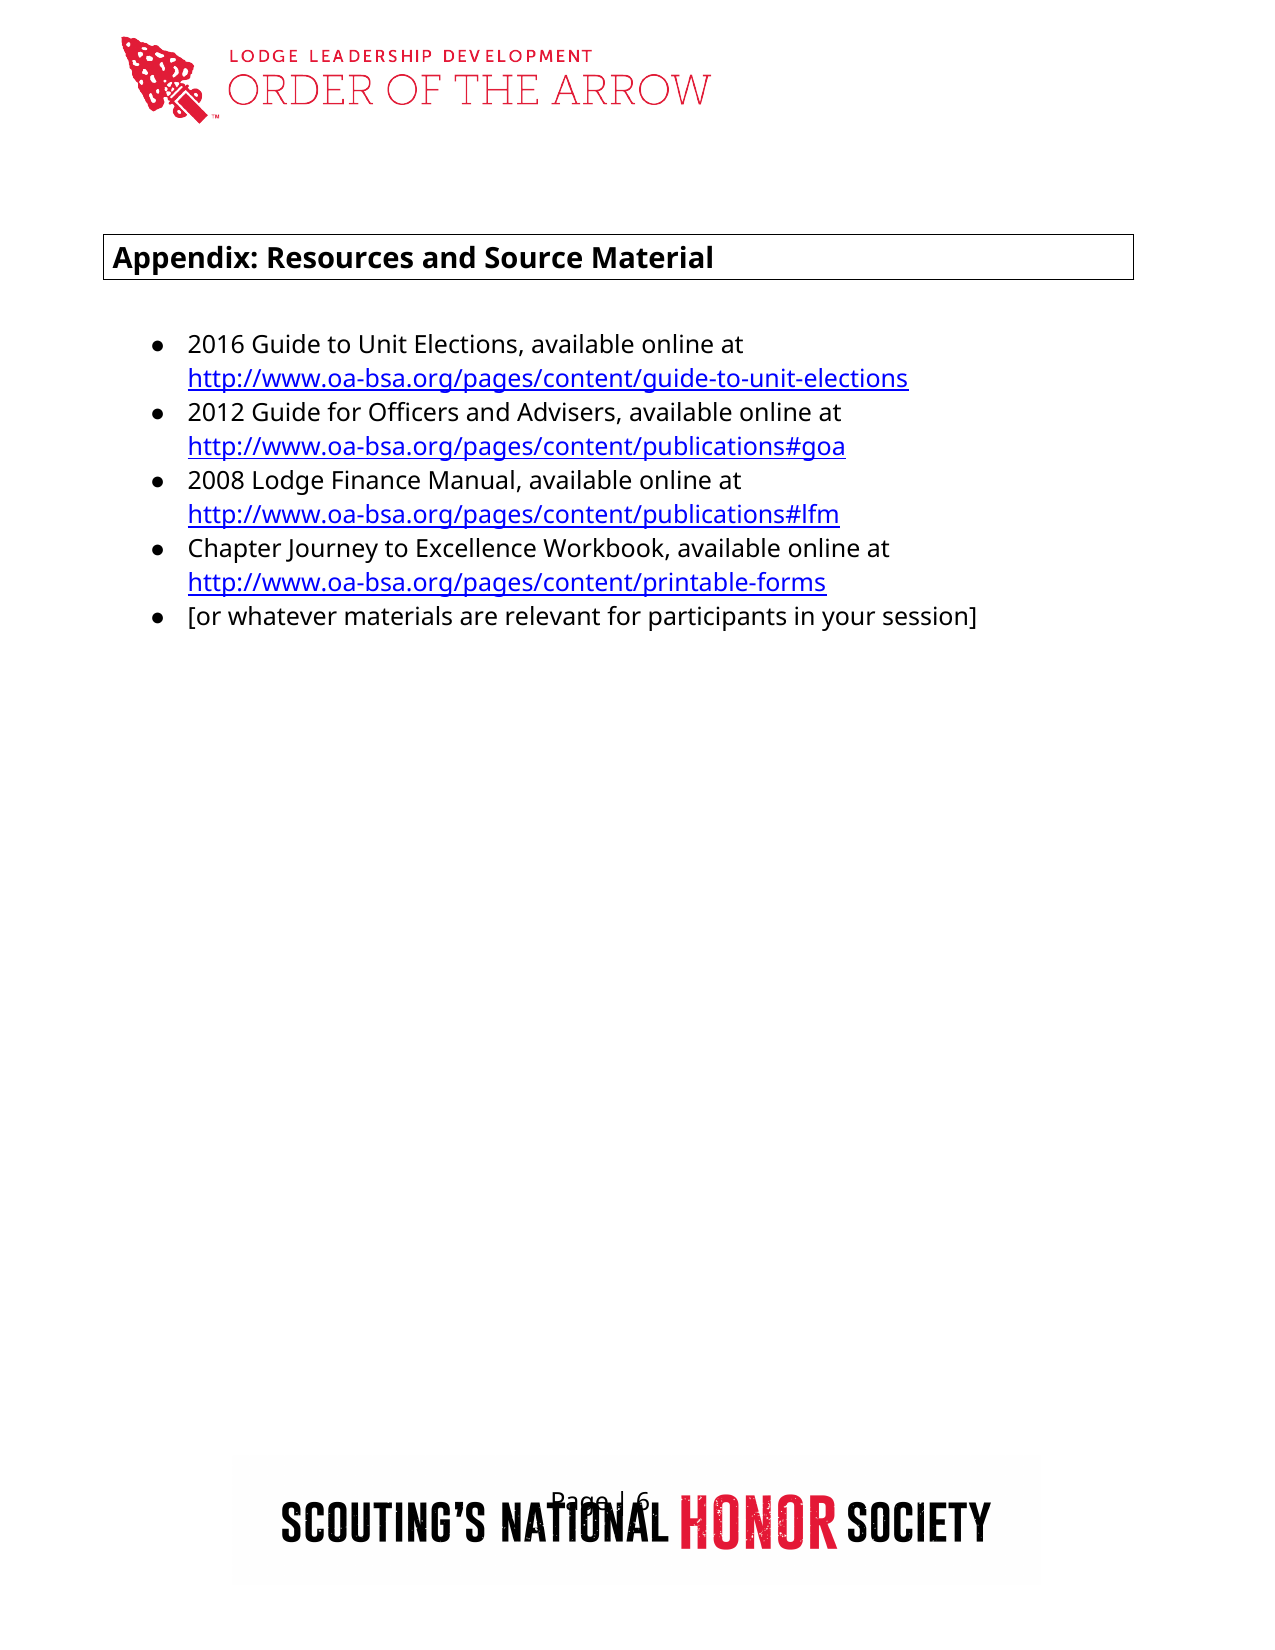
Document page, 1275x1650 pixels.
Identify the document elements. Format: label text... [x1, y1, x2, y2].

picture [112, 30, 715, 130]
list 2008 Lodge Finance Manual, available online at http://www.oa-bsa.org/pages/content/publications#lfm [150, 463, 1125, 531]
text Appendix: Resources and Source Material [104, 235, 1133, 279]
list [or whatever materials are relevant for participants in your session] [150, 599, 1125, 633]
picture [232, 1455, 1041, 1585]
list 2016 Guide to Unit Elections, available online at http://www.oa-bsa.org/pages/content/guide-to-unit-elections [150, 327, 1125, 395]
list 2012 Guide for Officers and Advisers, available online at http://www.oa-bsa.org/pages/content/publications#goa [150, 395, 1125, 463]
list Chapter Journey to Excellence Workbook, available online at http://www.oa-bsa.org/pages/content/printable-forms [150, 531, 1125, 599]
